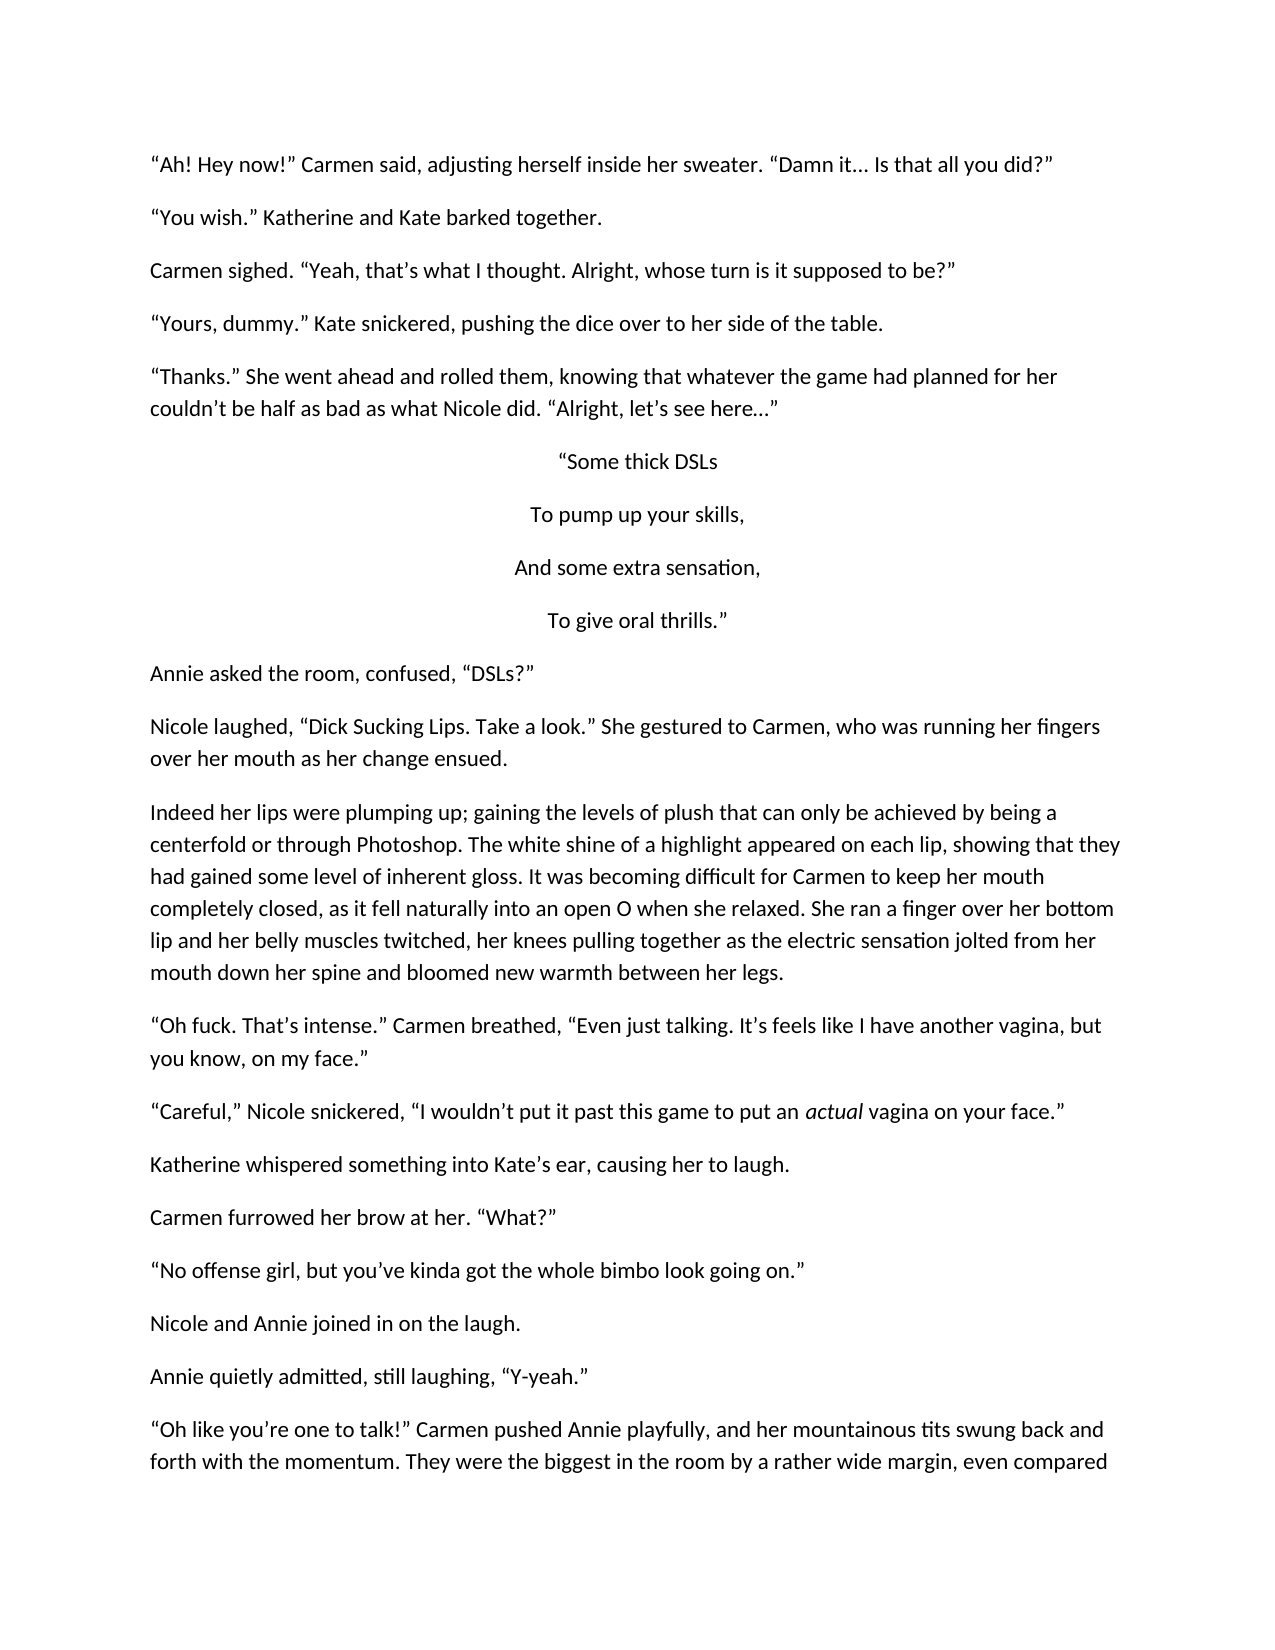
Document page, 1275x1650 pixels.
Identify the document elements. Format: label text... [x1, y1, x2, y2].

text “Some thick DSLs [150, 447, 1125, 475]
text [150, 1415, 1125, 1475]
text Nicole and Annie joined in on the laugh. [150, 1309, 1125, 1337]
text Katherine whispered something into Kate’s ear, causing her to laugh. [150, 1150, 1125, 1178]
text Carmen furrowed her brow at her. “What?” [150, 1203, 1125, 1231]
text Annie quietly admitted, still laughing, “Y-yeah.” [150, 1362, 1125, 1390]
text “Ah! Hey now!” Carmen said, adjusting herself inside her sweater. “Damn it... Is that all you did?” [150, 150, 1125, 178]
text “No offense girl, but you’ve kinda got the whole bimbo look going on.” [150, 1256, 1125, 1284]
text “Careful,” Nicole snickered, “I wouldn’t put it past this game to put an actual vagina on your face.” [150, 1097, 1125, 1125]
text Nicole laughed, “Dick Sucking Lips. Take a look.” She gestured to Carmen, who was running her fingers over her mouth as her change ensued. [150, 712, 1125, 773]
text And some extra sensation, [150, 553, 1125, 581]
text “Oh fuck. That’s intense.” Carmen breathed, “Even just talking. It’s feels like I have another vagina, but you know, on my face.” [150, 1012, 1125, 1072]
text Indeed her lips were plumping up; gaining the levels of plush that can only be achieved by being a centerfold or through Photoshop. The white shine of a highlight appeared on each lip, showing that they had gained some level of inherent gloss. It was becoming difficult for Carmen to keep her mouth completely closed, as it fell naturally into an open O when she relaxed. She ran a finger over her bottom lip and her belly muscles twitched, her knees pulling together as the electric sensation jolted from her mouth down her spine and bloomed new warmth between her legs. [150, 798, 1125, 987]
text To pump up your skills, [150, 500, 1125, 528]
text “You wish.” Katherine and Kate barked together. [150, 203, 1125, 231]
text To give oral thrills.” [150, 606, 1125, 634]
text “Thanks.” She went ahead and rolled them, knowing that whatever the game had planned for her couldn’t be half as bad as what Nicole did. “Alright, let’s see here…” [150, 362, 1125, 422]
text “Yours, dummy.” Kate snickered, pushing the dice over to her side of the table. [150, 309, 1125, 337]
text Carmen sighed. “Yeah, that’s what I thought. Alright, whose turn is it supposed to be?” [150, 256, 1125, 284]
text Annie asked the room, confused, “DSLs?” [150, 659, 1125, 687]
